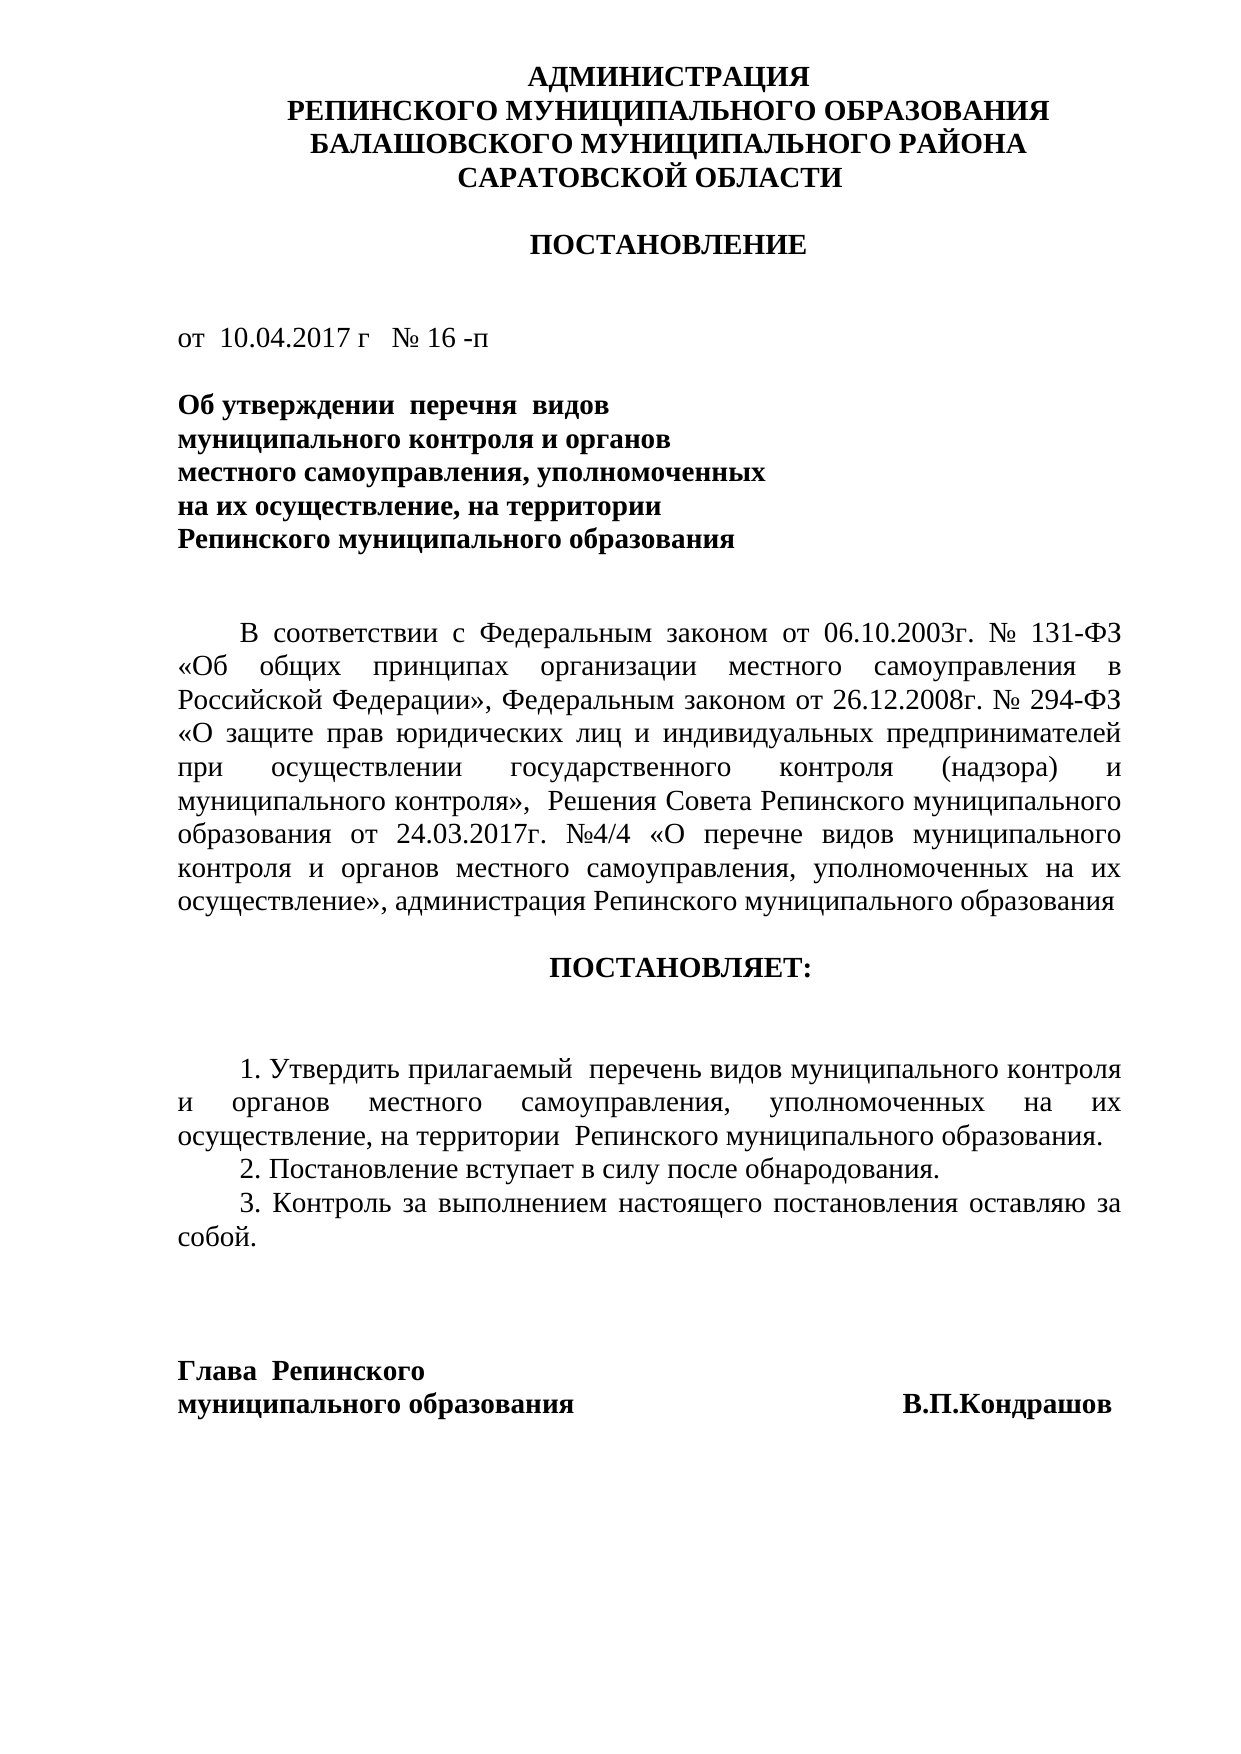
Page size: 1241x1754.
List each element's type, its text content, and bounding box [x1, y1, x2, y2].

text БАЛАШОВСКОГО МУНИЦИПАЛЬНОГО РАЙОНА САРАТОВСКОЙ ОБЛАСТИ [177, 126, 1122, 193]
text местного самоуправления, уполномоченных [177, 454, 1122, 488]
text Об утверждении перечня видов [177, 387, 1122, 421]
text ПОСТАНОВЛЕНИЕ [177, 227, 1122, 260]
text Репинского муниципального образования [177, 521, 1122, 555]
text от 10.04.2017 г № 16 -п [177, 320, 1122, 354]
text ПОСТАНОВЛЯЕТ: [177, 950, 1122, 984]
text АДМИНИСТРАЦИЯ [177, 59, 1122, 93]
text РЕПИНСКОГО МУНИЦИПАЛЬНОГО ОБРАЗОВАНИЯ [177, 93, 1122, 126]
text на их осуществление, на территории [177, 488, 1122, 521]
text 1. Утвердить прилагаемый перечень видов муниципального контроля и органов местного самоуправления, уполномоченных на их осуществление, на территории Репинского муниципального образования. [177, 1051, 1122, 1152]
text Глава Репинского [177, 1353, 1122, 1386]
text 3. Контроль за выполнением настоящего постановления оставляю за собой. [177, 1185, 1122, 1252]
text В соответствии с Федеральным законом от 06.10.2003г. № 131-ФЗ «Об общих принципах организации местного самоуправления в Российской Федерации», Федеральным законом от 26.12.2008г. № 294-ФЗ «О защите прав юридических лиц и индивидуальных предпринимателей при осуществлении государственного контроля (надзора) и муниципального контроля», Решения Совета Репинского муниципального образования от 24.03.2017г. №4/4 «О перечне видов муниципального контроля и органов местного самоуправления, уполномоченных на их осуществление», администрация Репинского муниципального образования [177, 615, 1122, 917]
text муниципального контроля и органов [177, 421, 1122, 454]
text муниципального образования В.П.Кондрашов [177, 1386, 1122, 1420]
text 2. Постановление вступает в силу после обнародования. [177, 1152, 1122, 1185]
